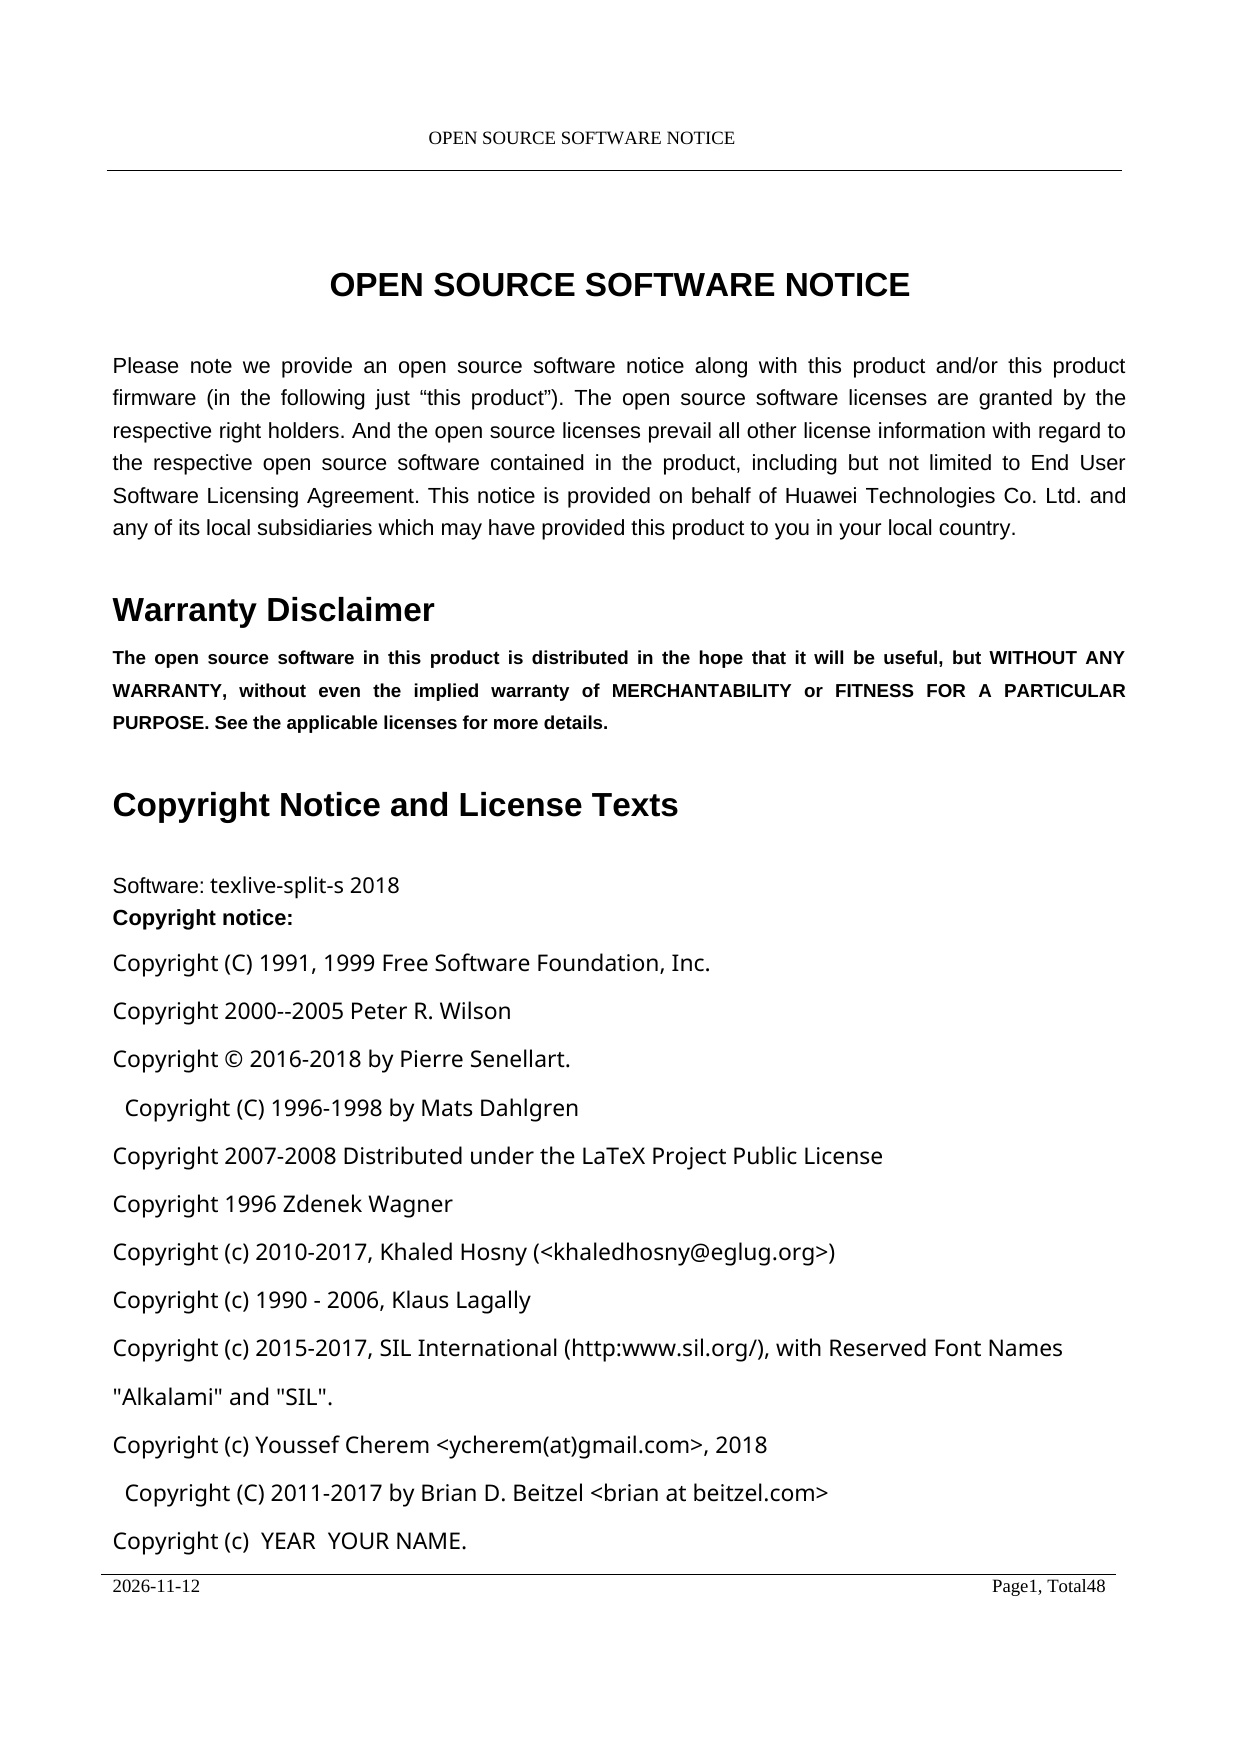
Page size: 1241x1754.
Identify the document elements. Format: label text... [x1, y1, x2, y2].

text Copyright (c) 1990 - 2006, Klaus Lagally [112, 1283, 1128, 1316]
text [112, 1477, 1128, 1509]
text Warranty Disclaimer [112, 576, 1128, 641]
text Please note we provide an open source software notice along with this product and/or this product firmware (in the following just “this product”). The open source software licenses are granted by the respective right holders. And the open source licenses prevail all other license information with regard to the respective open source software contained in the product, including but not limited to End User Software Licensing Agreement. This notice is provided on behalf of Huawei Technologies Co. Ltd. and any of its local subsidiaries which may have provided this product to you in your local country. [112, 349, 1128, 544]
text Copyright (C) 1996-1998 by Mats Dahlgren [112, 1091, 1128, 1123]
text Copyright Notice and License Texts [112, 771, 1128, 836]
text Copyright notice: [112, 901, 1128, 934]
text Copyright 1996 Zdenek Wagner [112, 1187, 1128, 1220]
text The open source software in this product is distributed in the hope that it will be useful, but WITHOUT ANY WARRANTY, without even the implied warranty of MERCHANTABILITY or FITNESS FOR A PARTICULAR PURPOSE. See the applicable licenses for more details. [112, 641, 1128, 739]
text Copyright © 2016-2018 by Pierre Senellart. [112, 1043, 1128, 1075]
text Copyright (C) 1991, 1999 Free Software Foundation, Inc. [112, 947, 1128, 979]
text Copyright (c) 2015-2017, SIL International (http:www.sil.org/), with Reserved Font Names "Alkalami" and "SIL". [112, 1332, 1128, 1413]
text Copyright 2000--2005 Peter R. Wilson [112, 995, 1128, 1027]
text Copyright 2007-2008 Distributed under the LaTeX Project Public License [112, 1139, 1128, 1172]
text Software: texlive-split-s 2018 [112, 869, 1128, 901]
text OPEN SOURCE SOFTWARE NOTICE [112, 251, 1128, 316]
text Copyright (c) Youssef Cherem <ycherem(at)gmail.com>, 2018 [112, 1428, 1128, 1461]
text Copyright (c) YEAR YOUR NAME. [112, 1525, 1128, 1557]
text Copyright (c) 2010-2017, Khaled Hosny (<khaledhosny@eglug.org>) [112, 1235, 1128, 1268]
